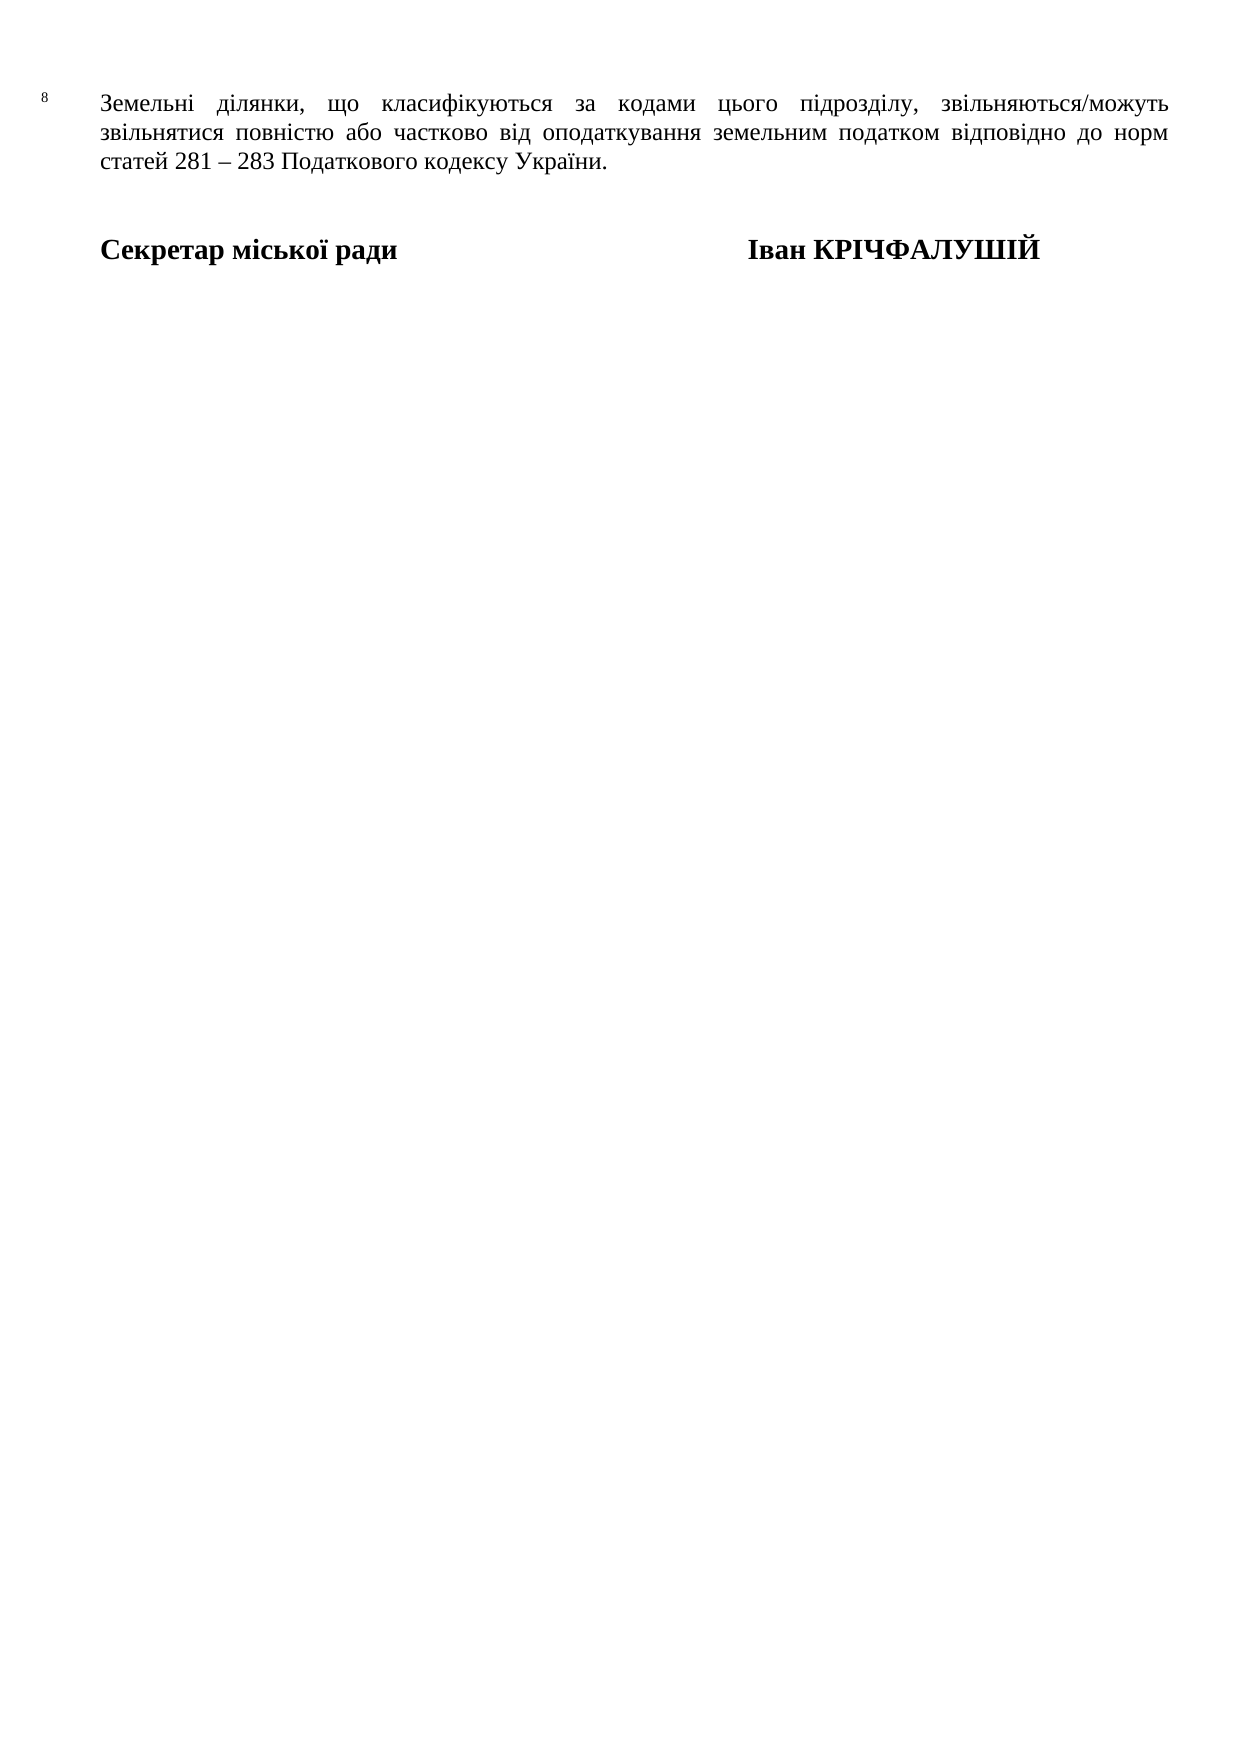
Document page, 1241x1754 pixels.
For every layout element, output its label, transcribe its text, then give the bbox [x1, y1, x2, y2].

table_cell 8 [30, 89, 88, 266]
table_cell Земельні ділянки, що класифікуються за кодами цього підрозділу, звільняються/можуть звільнятися повністю або частково від оподаткування земельним податком відповідно до норм статей 281 – 283 Податкового кодексу України. Секретар міської ради Іван КРІЧФАЛУШІЙ [89, 89, 1181, 266]
